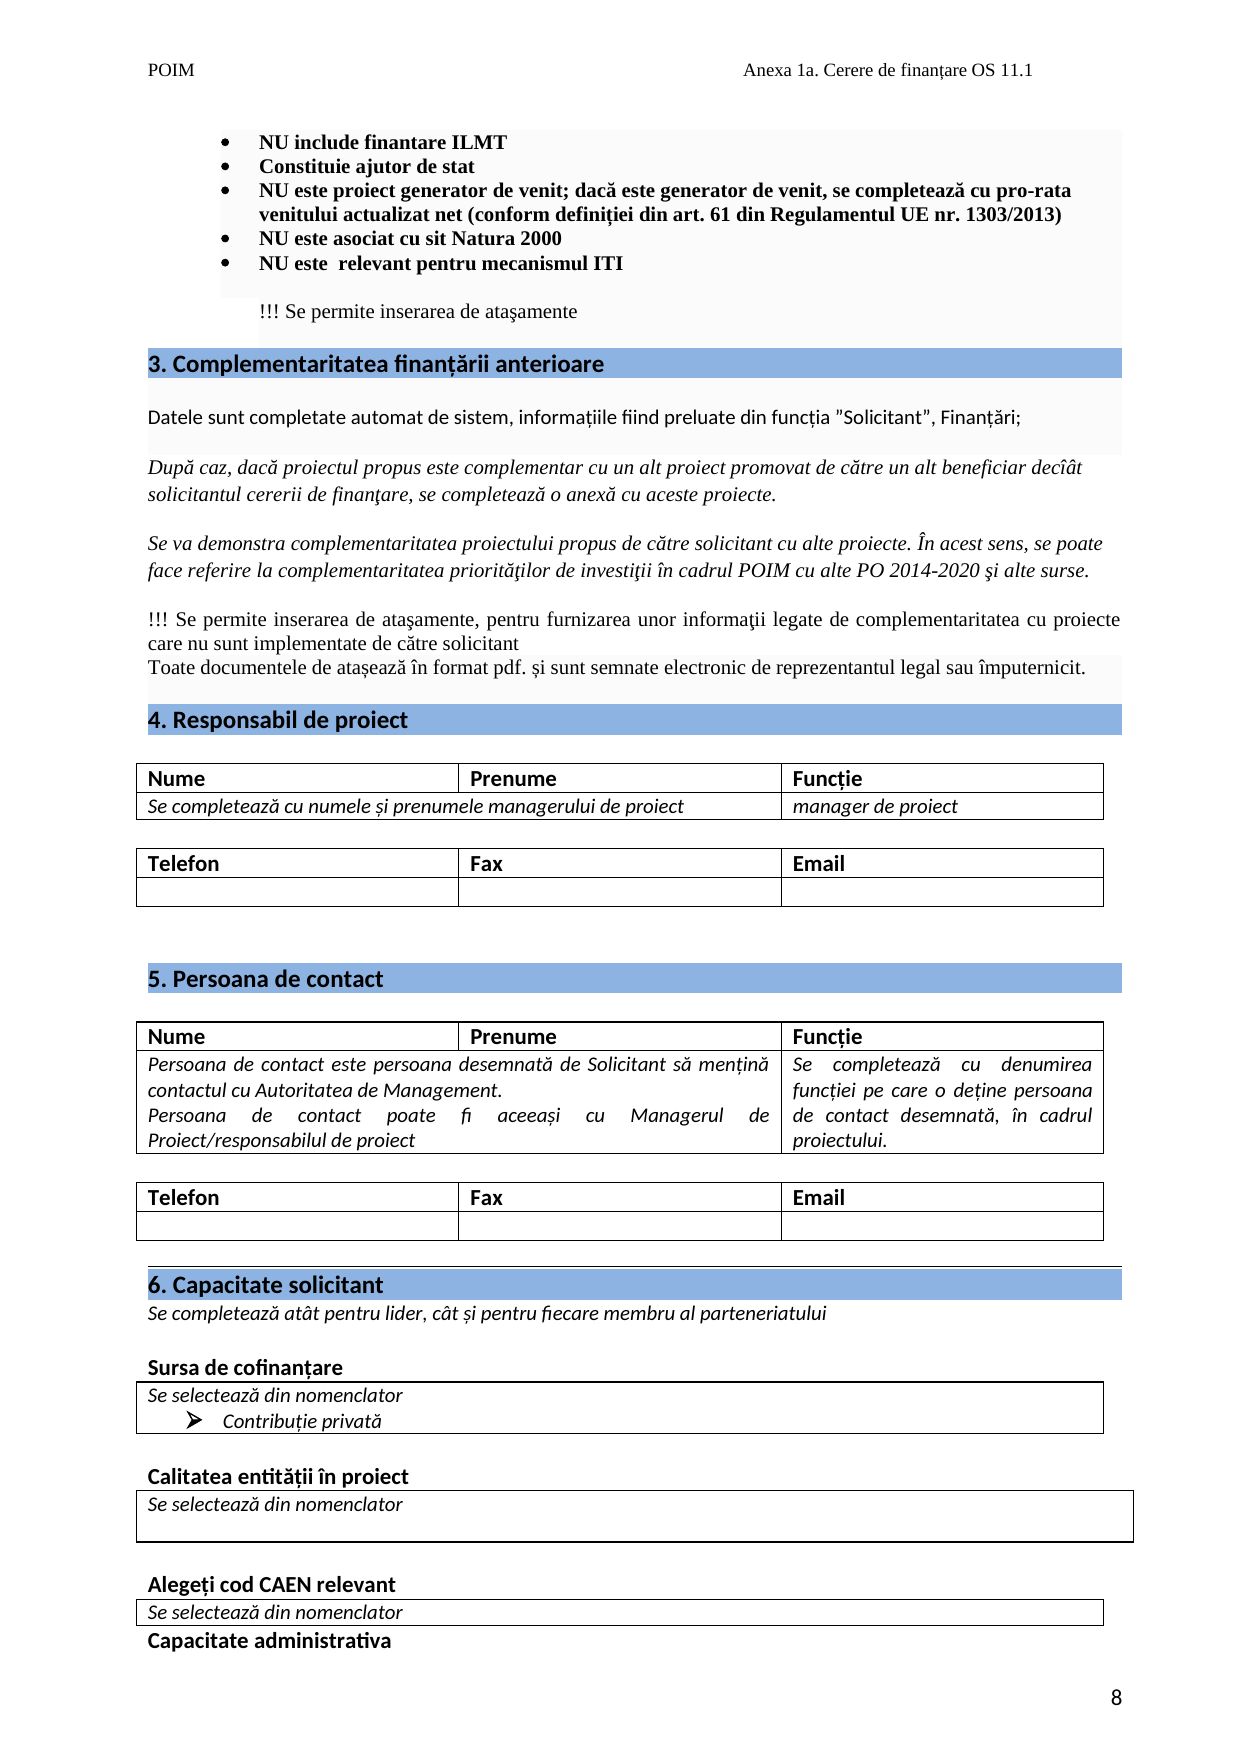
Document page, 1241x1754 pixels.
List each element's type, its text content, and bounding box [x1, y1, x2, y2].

text După caz, dacă proiectul propus este complementar cu un alt proiect promovat de către un alt beneficiar decîât solicitantul cererii de finanţare, se completează o anexă cu aceste proiecte. [148, 455, 1122, 506]
table_header Funcție [782, 764, 1103, 792]
table_cell [459, 878, 781, 906]
subtitle 5. Persoana de contact [148, 963, 1122, 993]
table_header Fax [459, 849, 781, 877]
list NU include finantare ILMT [221, 130, 1122, 154]
table_header Email [782, 1183, 1103, 1211]
table_header Se selectează din nomenclator [137, 1600, 1103, 1625]
subtitle 4. Responsabil de proiect [148, 704, 1122, 735]
table_cell [137, 878, 458, 906]
subtitle 3. Complementaritatea finanțării anterioare [148, 348, 1122, 378]
text Se completează atât pentru lider, cât și pentru fiecare membru al parteneriatului [148, 1300, 1122, 1325]
list NU este proiect generator de venit; dacă este generator de venit, se completează cu pro-rata venitului actualizat net (conform definiției din art. 61 din Regulamentul UE nr. 1303/2013) [221, 178, 1122, 226]
text Alegeți cod CAEN relevant [148, 1571, 1122, 1598]
table_cell Se completează cu numele și prenumele managerului de proiect [137, 793, 781, 818]
table_cell manager de proiect [782, 793, 1103, 818]
table_header Nume [137, 1023, 458, 1050]
table_cell [782, 1212, 1103, 1240]
table_cell Se completează cu denumirea funcției pe care o deține persoana de contact desemnată, în cadrul proiectului. [782, 1051, 1103, 1153]
text Sursa de cofinanțare [148, 1353, 1122, 1381]
text !!! Se permite inserarea de ataşamente, pentru furnizarea unor informaţii legate de complementaritatea cu proiecte care nu sunt implementate de către solicitant [148, 607, 1122, 655]
subtitle 6. Capacitate solicitant [148, 1269, 1122, 1300]
list Constituie ajutor de stat [221, 154, 1122, 178]
table_header Fax [459, 1183, 781, 1211]
table_header Telefon [137, 1183, 458, 1211]
table_header Funcție [782, 1023, 1103, 1050]
table_cell [459, 1212, 781, 1240]
table_header Nume [137, 764, 458, 792]
text Se va demonstra complementaritatea proiectului propus de către solicitant cu alte proiecte. În acest sens, se poate face referire la complementaritatea priorităţilor de investiţii în cadrul POIM cu alte PO 2014-2020 şi alte surse. [148, 531, 1122, 582]
list NU este relevant pentru mecanismul ITI [221, 250, 1122, 274]
table_header Prenume [459, 1023, 781, 1050]
text Toate documentele de atașează în format pdf. și sunt semnate electronic de reprezentantul legal sau împuternicit. [148, 655, 1122, 679]
text Calitatea entității în proiect [148, 1462, 1122, 1490]
text Datele sunt completate automat de sistem, informațiile fiind preluate din funcția ”Solicitant”, Finanțări; [148, 404, 1122, 429]
table_header Telefon [137, 849, 458, 877]
table_header Prenume [459, 764, 781, 792]
table_cell Persoana de contact este persoana desemnată de Solicitant să menţină contactul cu Autoritatea de Management. Persoana de contact poate fi aceeași cu Managerul de Proiect/responsabilul de proiect [137, 1051, 781, 1153]
table_cell [782, 878, 1103, 906]
table_header Email [782, 849, 1103, 877]
text Capacitate administrativa [148, 1626, 1122, 1654]
table_cell [137, 1212, 458, 1240]
table_header Se selectează din nomenclator [137, 1491, 1133, 1541]
table_header Se selectează din nomenclator Contribuție privată [137, 1383, 1103, 1433]
text !!! Se permite inserarea de ataşamente [259, 298, 1122, 323]
list NU este asociat cu sit Natura 2000 [221, 226, 1122, 250]
